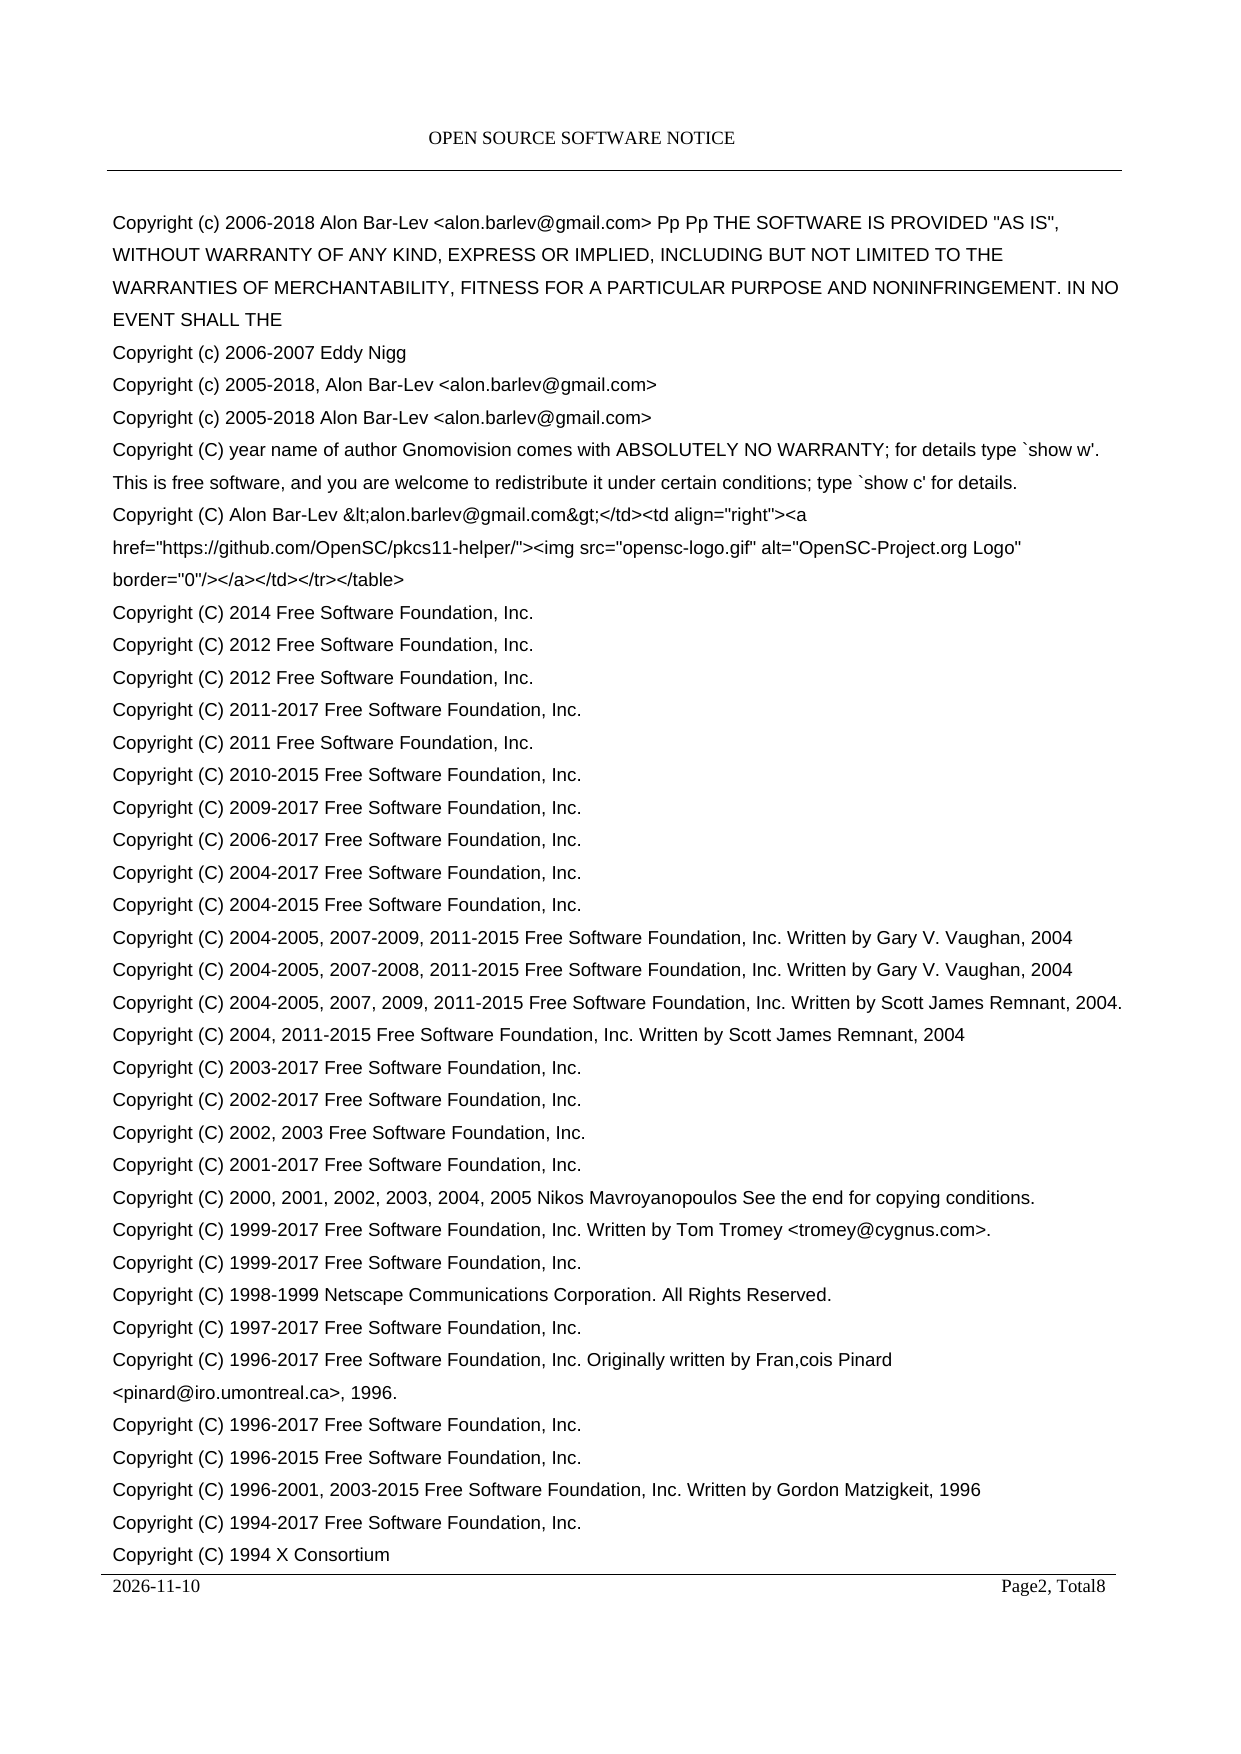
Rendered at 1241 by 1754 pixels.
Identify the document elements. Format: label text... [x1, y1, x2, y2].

text Copyright (C) 1994 X Consortium [112, 1539, 1128, 1571]
text Copyright (c) 2005-2018, Alon Bar-Lev <alon.barlev@gmail.com> [112, 369, 1128, 401]
text Copyright (C) 2010-2015 Free Software Foundation, Inc. [112, 759, 1128, 791]
text Copyright (c) 2006-2018 Alon Bar-Lev <alon.barlev@gmail.com> Pp Pp THE SOFTWARE IS PROVIDED "AS IS", WITHOUT WARRANTY OF ANY KIND, EXPRESS OR IMPLIED, INCLUDING BUT NOT LIMITED TO THE WARRANTIES OF MERCHANTABILITY, FITNESS FOR A PARTICULAR PURPOSE AND NONINFRINGEMENT. IN NO EVENT SHALL THE [112, 206, 1128, 336]
text Copyright (C) 2002-2017 Free Software Foundation, Inc. [112, 1084, 1128, 1116]
text Copyright (C) 1996-2001, 2003-2015 Free Software Foundation, Inc. Written by Gordon Matzigkeit, 1996 [112, 1474, 1128, 1506]
text Copyright (C) 1999-2017 Free Software Foundation, Inc. [112, 1246, 1128, 1279]
text Copyright (C) 1996-2015 Free Software Foundation, Inc. [112, 1441, 1128, 1474]
text Copyright (c) 2006-2007 Eddy Nigg [112, 336, 1128, 369]
text Copyright (C) 2004-2017 Free Software Foundation, Inc. [112, 856, 1128, 889]
text Copyright (C) 1996-2017 Free Software Foundation, Inc. Originally written by Fran,cois Pinard <pinard@iro.umontreal.ca>, 1996. [112, 1344, 1128, 1409]
text Copyright (C) 2009-2017 Free Software Foundation, Inc. [112, 791, 1128, 824]
text Copyright (C) 2012 Free Software Foundation, Inc. [112, 661, 1128, 694]
text Copyright (C) 2011 Free Software Foundation, Inc. [112, 726, 1128, 759]
text Copyright (C) 2001-2017 Free Software Foundation, Inc. [112, 1149, 1128, 1181]
text Copyright (C) 2004-2005, 2007, 2009, 2011-2015 Free Software Foundation, Inc. Written by Scott James Remnant, 2004. [112, 986, 1128, 1019]
text Copyright (C) 2002, 2003 Free Software Foundation, Inc. [112, 1116, 1128, 1149]
text Copyright (C) 2012 Free Software Foundation, Inc. [112, 629, 1128, 661]
text Copyright (C) 2000, 2001, 2002, 2003, 2004, 2005 Nikos Mavroyanopoulos See the end for copying conditions. [112, 1181, 1128, 1214]
text Copyright (C) 1994-2017 Free Software Foundation, Inc. [112, 1506, 1128, 1539]
text Copyright (C) 2004-2015 Free Software Foundation, Inc. [112, 889, 1128, 921]
text Copyright (C) 2004-2005, 2007-2008, 2011-2015 Free Software Foundation, Inc. Written by Gary V. Vaughan, 2004 [112, 954, 1128, 986]
text Copyright (C) 2004-2005, 2007-2009, 2011-2015 Free Software Foundation, Inc. Written by Gary V. Vaughan, 2004 [112, 921, 1128, 954]
text Copyright (c) 2005-2018 Alon Bar-Lev <alon.barlev@gmail.com> [112, 401, 1128, 434]
text Copyright (C) 2006-2017 Free Software Foundation, Inc. [112, 824, 1128, 856]
text Copyright (C) 2004, 2011-2015 Free Software Foundation, Inc. Written by Scott James Remnant, 2004 [112, 1019, 1128, 1051]
text Copyright (C) 2011-2017 Free Software Foundation, Inc. [112, 694, 1128, 726]
text Copyright (C) 1996-2017 Free Software Foundation, Inc. [112, 1409, 1128, 1441]
text Copyright (C) 1998-1999 Netscape Communications Corporation. All Rights Reserved. [112, 1279, 1128, 1311]
text Copyright (C) 1999-2017 Free Software Foundation, Inc. Written by Tom Tromey <tromey@cygnus.com>. [112, 1214, 1128, 1246]
text Copyright (C) Alon Bar-Lev &lt;alon.barlev@gmail.com&gt;</td><td align="right"><a href="https://github.com/OpenSC/pkcs11-helper/"><img src="opensc-logo.gif" alt="OpenSC-Project.org Logo" border="0"/></a></td></tr></table> [112, 499, 1128, 596]
text Copyright (C) 2003-2017 Free Software Foundation, Inc. [112, 1051, 1128, 1084]
text Copyright (C) 2014 Free Software Foundation, Inc. [112, 596, 1128, 629]
text Copyright (C) 1997-2017 Free Software Foundation, Inc. [112, 1311, 1128, 1344]
text Copyright (C) year name of author Gnomovision comes with ABSOLUTELY NO WARRANTY; for details type `show w'. This is free software, and you are welcome to redistribute it under certain conditions; type `show c' for details. [112, 434, 1128, 499]
